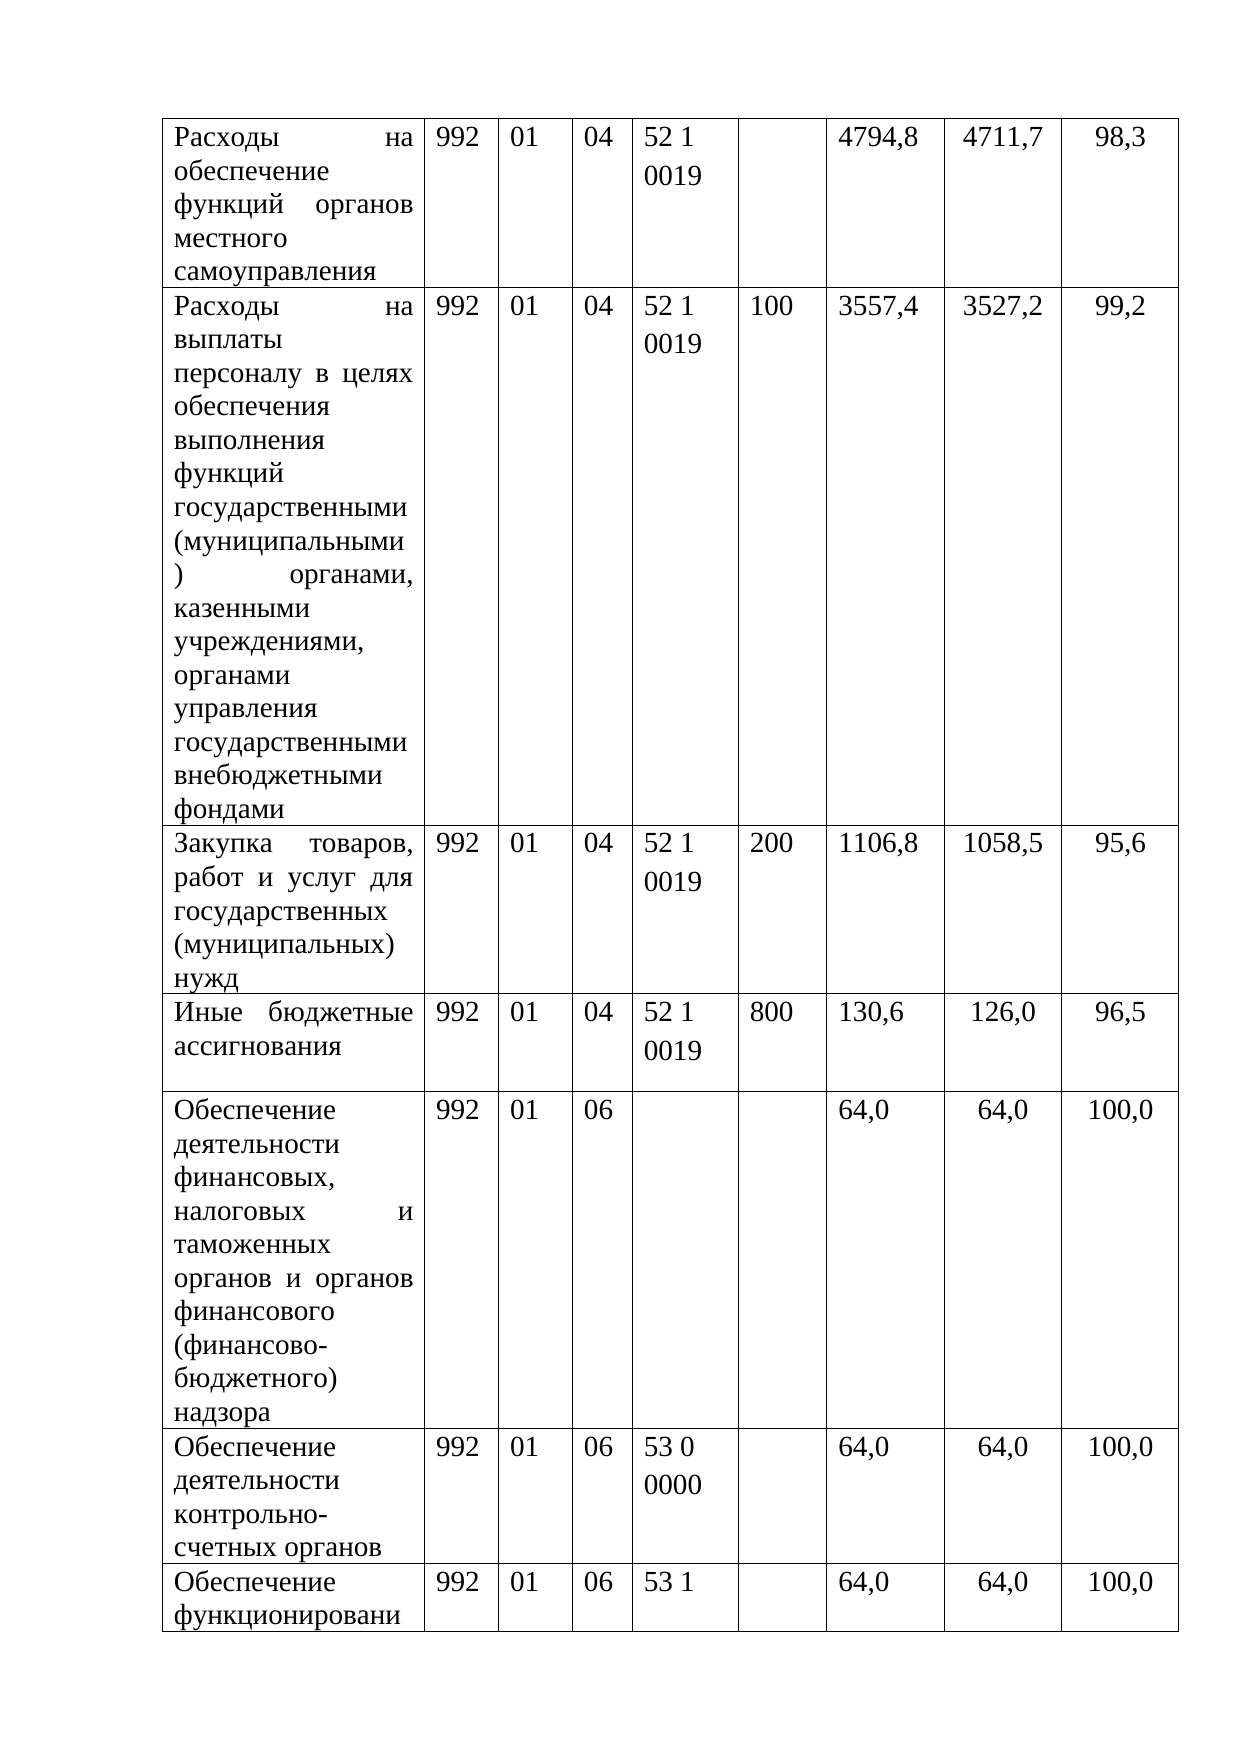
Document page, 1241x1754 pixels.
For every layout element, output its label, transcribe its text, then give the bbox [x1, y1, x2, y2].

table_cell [163, 1564, 424, 1631]
table_cell [739, 119, 826, 287]
table_cell 4711,7 [945, 119, 1061, 287]
table_cell 98,3 [1062, 119, 1178, 287]
table_cell Закупка товаров, работ и услуг для государственных (муниципальных) нужд [163, 826, 424, 993]
table_cell Обеспечение деятельности финансовых, налоговых и таможенных органов и органов финансового (финансово-бюджетного) надзора [163, 1092, 424, 1428]
table_cell 52 1 0019 [633, 288, 738, 824]
table_cell 992 [425, 288, 498, 824]
table_cell 992 [425, 826, 498, 993]
table_cell 992 [425, 1564, 498, 1631]
table_cell 992 [425, 1429, 498, 1563]
table_cell 53 1 0000 [633, 1564, 738, 1631]
table_cell 64,0 [827, 1429, 944, 1563]
table_cell 3557,4 [827, 288, 944, 824]
table_cell 126,0 [945, 994, 1061, 1091]
table_cell 64,0 [945, 1429, 1061, 1563]
table_cell 04 [573, 119, 632, 287]
table_cell 52 1 0019 [633, 994, 738, 1091]
table_cell 04 [573, 994, 632, 1091]
table_cell 992 [425, 1092, 498, 1428]
table_cell 1106,8 [827, 826, 944, 993]
table_cell 01 [499, 994, 572, 1091]
table_cell 800 [739, 994, 826, 1091]
table_cell 200 [739, 826, 826, 993]
table_cell [739, 1564, 826, 1631]
table_cell Расходы на выплаты персоналу в целях обеспечения выполнения функций государственными (муниципальными) органами, казенными учреждениями, органами управления государственными внебюджетными фондами [163, 288, 424, 824]
table_cell 64,0 [945, 1564, 1061, 1631]
table_cell 53 0 0000 [633, 1429, 738, 1563]
table_cell 01 [499, 1092, 572, 1428]
table_cell 64,0 [945, 1092, 1061, 1428]
table_cell 100,0 [1062, 1092, 1178, 1428]
table_cell 1058,5 [945, 826, 1061, 993]
table_cell 4794,8 [827, 119, 944, 287]
table_cell Расходы на обеспечение функций органов местного самоуправления [163, 119, 424, 287]
table_cell 01 [499, 1429, 572, 1563]
table_cell 52 1 0019 [633, 119, 738, 287]
table_cell 01 [499, 826, 572, 993]
table_cell 64,0 [827, 1564, 944, 1631]
table_cell 01 [499, 1564, 572, 1631]
table_cell 06 [573, 1564, 632, 1631]
table_cell [739, 1092, 826, 1428]
table_cell 04 [573, 826, 632, 993]
table_cell Иные бюджетные ассигнования [163, 994, 424, 1091]
table_cell [633, 1092, 738, 1428]
table_cell 130,6 [827, 994, 944, 1091]
table_cell 64,0 [827, 1092, 944, 1428]
table_cell 992 [425, 994, 498, 1091]
table_cell [739, 1429, 826, 1563]
table_cell 992 [425, 119, 498, 287]
table_cell 99,2 [1062, 288, 1178, 824]
table_cell 06 [573, 1092, 632, 1428]
table_cell 96,5 [1062, 994, 1178, 1091]
table_cell 01 [499, 119, 572, 287]
table_cell 01 [499, 288, 572, 824]
table_cell Обеспечение деятельности контрольно-счетных органов [163, 1429, 424, 1563]
table_cell 100,0 [1062, 1429, 1178, 1563]
table_cell 06 [573, 1429, 632, 1563]
table_cell 52 1 0019 [633, 826, 738, 993]
table_cell 100,0 [1062, 1564, 1178, 1631]
table_cell 04 [573, 288, 632, 824]
table_cell 3527,2 [945, 288, 1061, 824]
table_cell 100 [739, 288, 826, 824]
table_cell 95,6 [1062, 826, 1178, 993]
